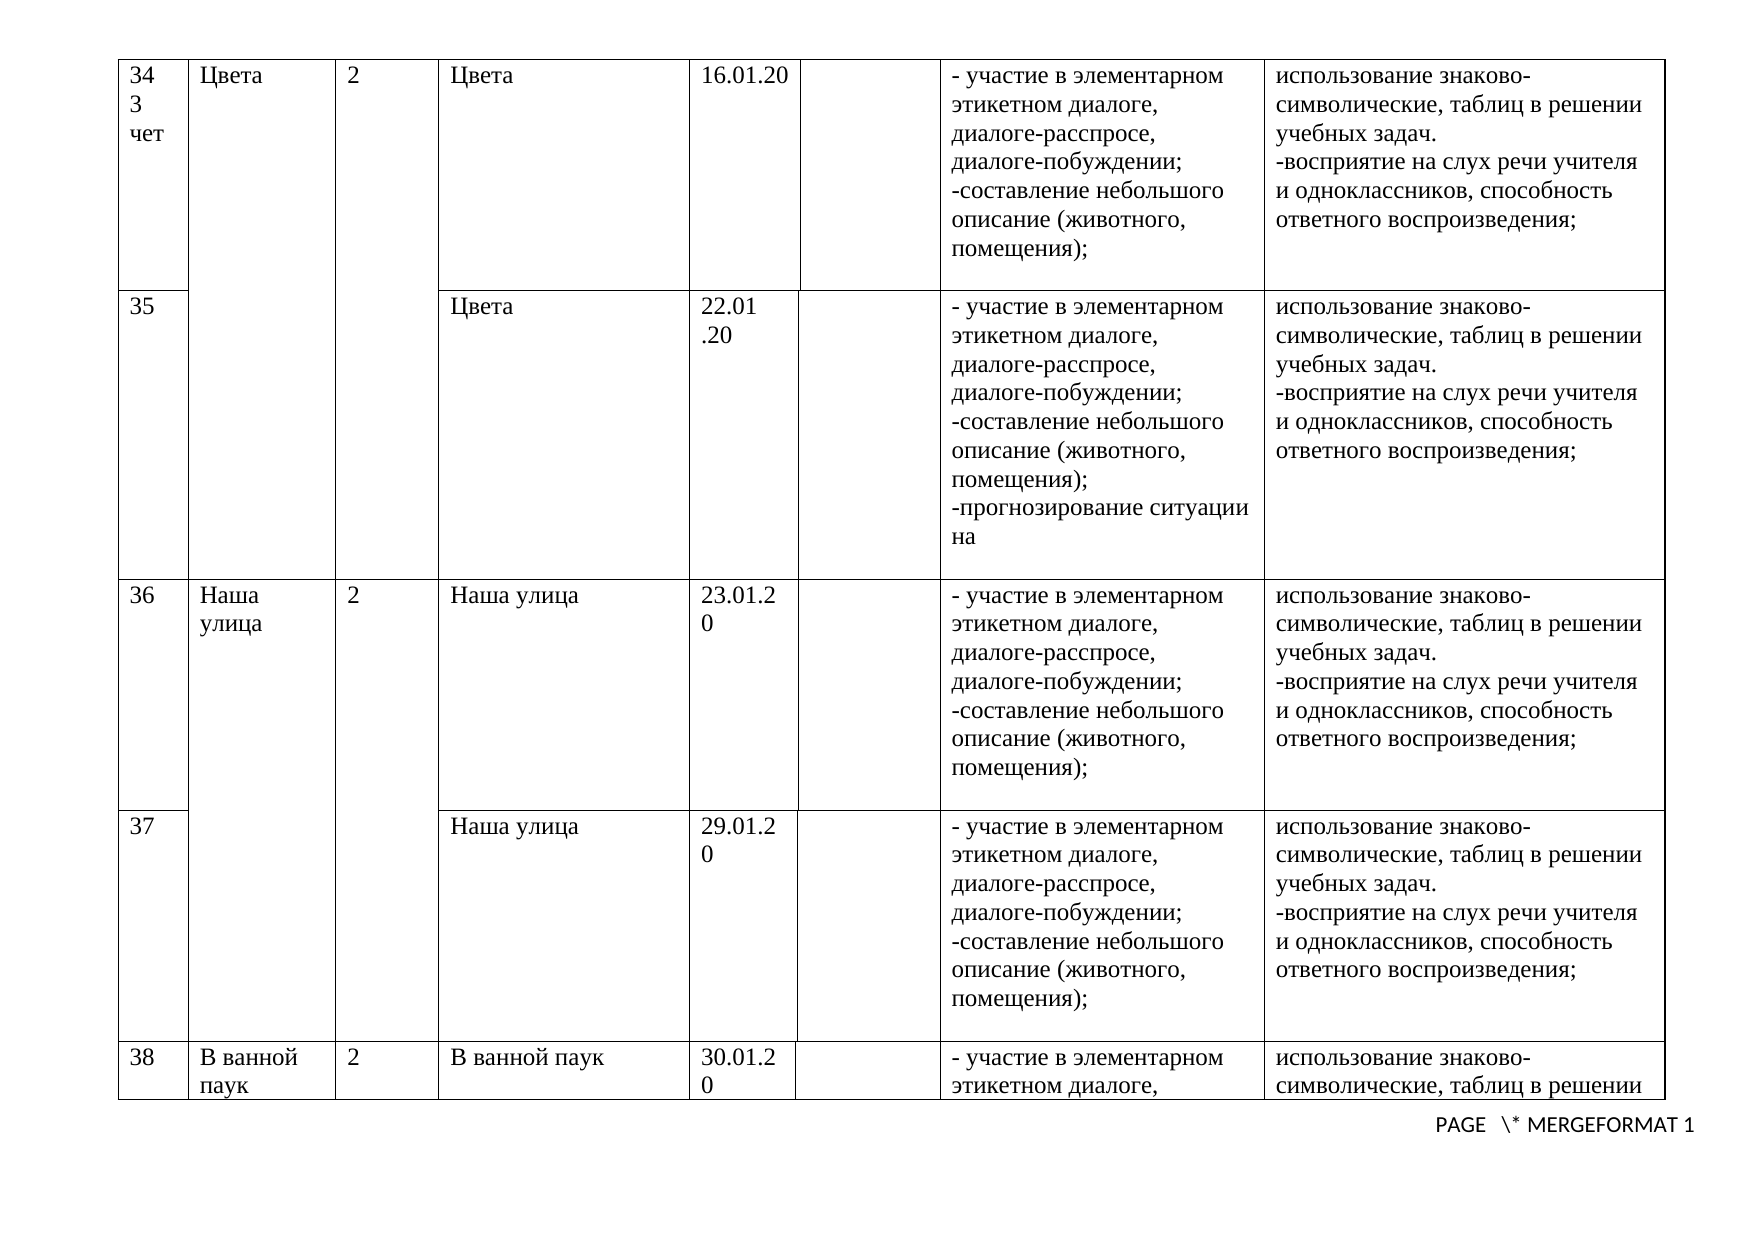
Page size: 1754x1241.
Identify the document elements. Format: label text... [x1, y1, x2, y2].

table_cell 2 [336, 580, 438, 1041]
table_cell 2 [336, 60, 438, 579]
table_cell 22.01.20 [690, 291, 798, 579]
table_cell Цвета [439, 60, 689, 290]
table_cell Цвета [189, 60, 335, 579]
table_cell 29.01.20 [690, 811, 797, 1041]
table_cell В ванной паук [439, 1042, 689, 1099]
table_cell [796, 1042, 940, 1099]
table_cell [801, 60, 940, 290]
table_cell 38 [119, 1042, 188, 1099]
table_cell 2 [336, 1042, 438, 1099]
table_cell Наша улица [439, 580, 689, 810]
table_cell - участие в элементарном этикетном диалоге, диалоге-расспросе, диалоге-побуждении; -составление небольшого описание (животного, помещения); -прогнозирование ситуации на [941, 291, 1264, 579]
table_cell 30.01.20 [690, 1042, 795, 1099]
table_cell [798, 811, 940, 1041]
table_cell [799, 580, 940, 810]
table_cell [1265, 60, 1664, 290]
table_cell [799, 291, 940, 579]
table_cell 35 [119, 291, 188, 579]
table_cell 34 3 чет [119, 60, 188, 290]
table_cell Наша улица [439, 811, 689, 1041]
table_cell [941, 1042, 1264, 1099]
table_cell - участие в элементарном этикетном диалоге, диалоге-расспросе, диалоге-побуждении; -составление небольшого описание (животного, помещения); [941, 60, 1264, 290]
table_cell 23.01.20 [690, 580, 798, 810]
table_cell 36 [119, 580, 188, 810]
table_cell Наша улица [189, 580, 335, 1041]
table_cell 16.01.20 [690, 60, 800, 290]
table_cell - участие в элементарном этикетном диалоге, диалоге-расспросе, диалоге-побуждении; -составление небольшого описание (животного, помещения); [941, 580, 1264, 810]
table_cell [1265, 1042, 1664, 1099]
table_cell - участие в элементарном этикетном диалоге, диалоге-расспросе, диалоге-побуждении; -составление небольшого описание (животного, помещения); [941, 811, 1264, 1041]
table_cell Цвета [439, 291, 689, 579]
table_cell 37 [119, 811, 188, 1041]
table_cell В ванной паук [189, 1042, 335, 1099]
